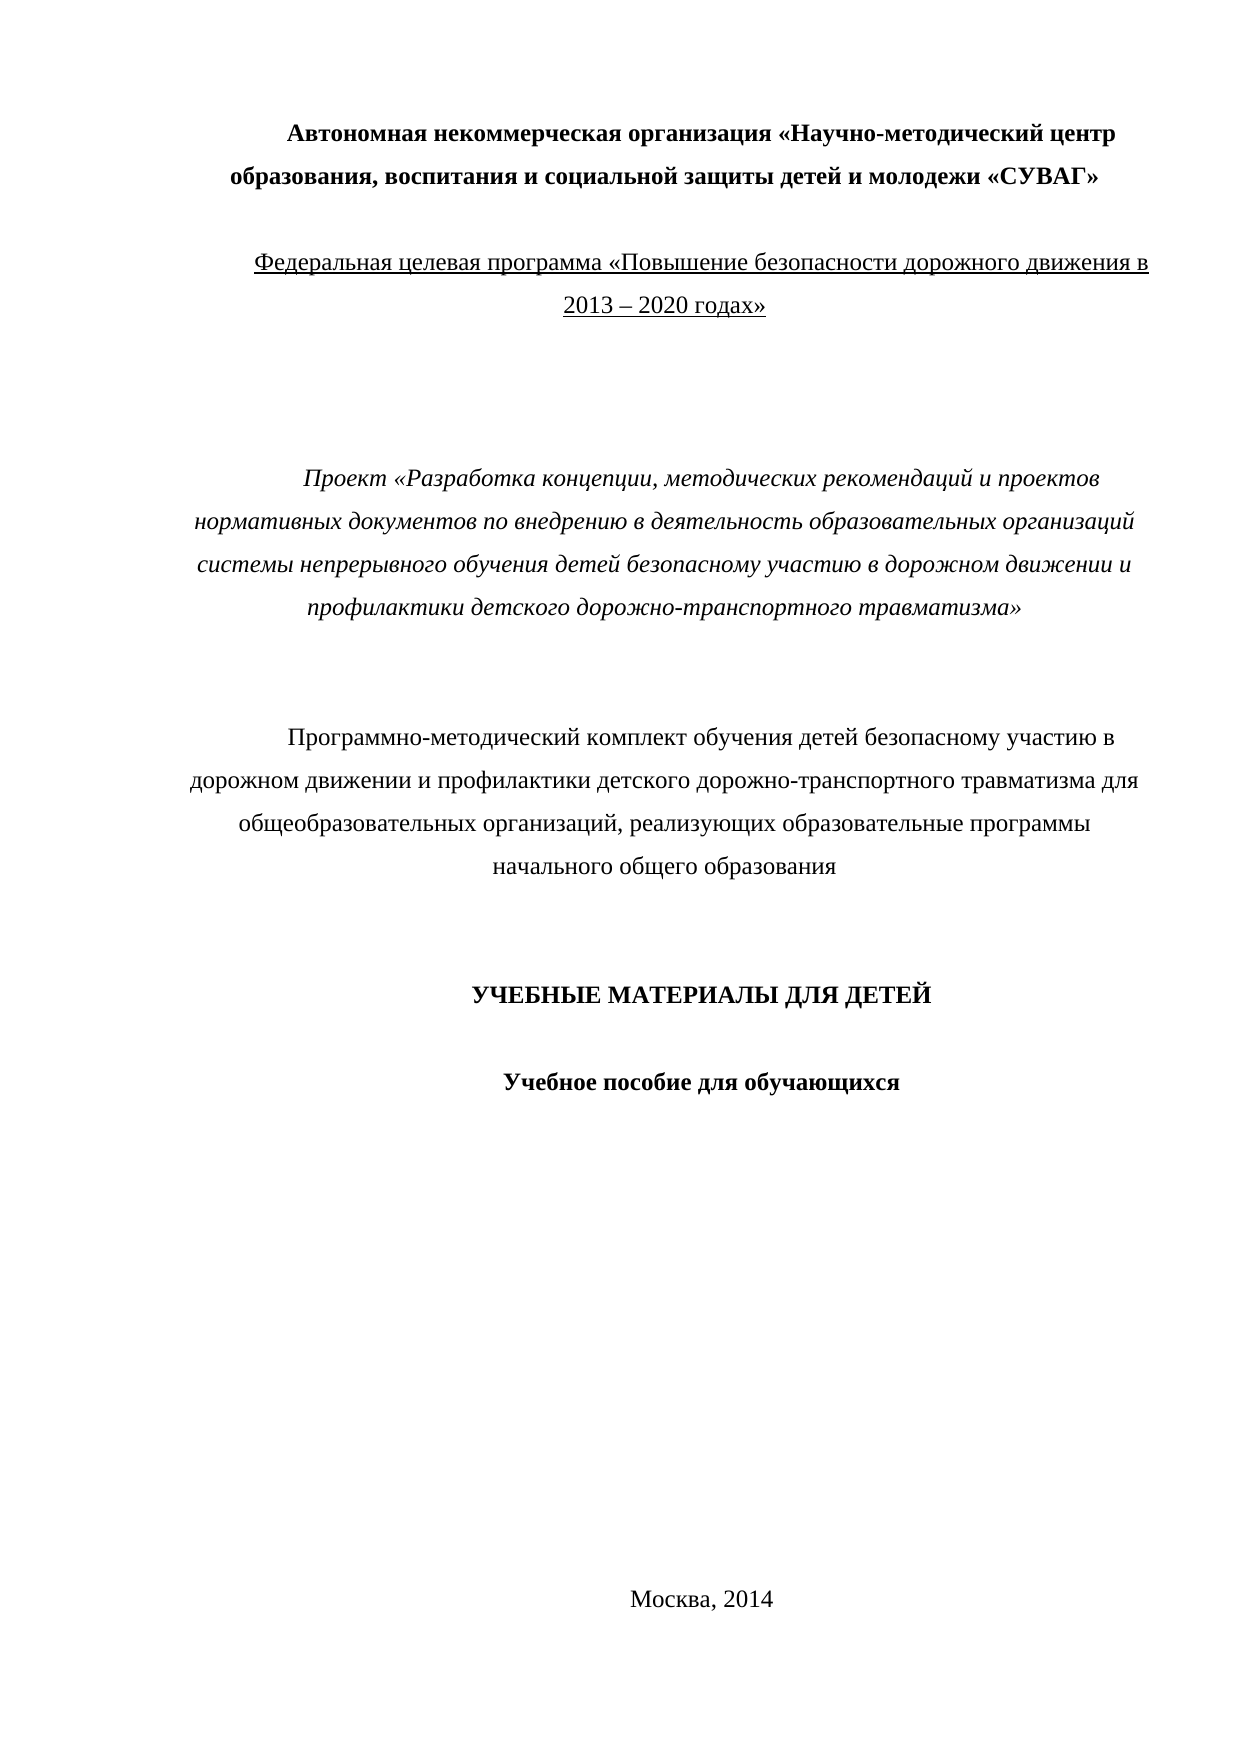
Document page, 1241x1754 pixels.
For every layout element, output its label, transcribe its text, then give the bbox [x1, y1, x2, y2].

text Проект «Разработка концепции, методических рекомендаций и проектов нормативных документов по внедрению в деятельность образовательных организаций системы непрерывного обучения детей безопасному участию в дорожном движении и профилактики детского дорожно-транспортного травматизма» [177, 463, 1152, 621]
text Автономная некоммерческая организация «Научно-методический центр образования, воспитания и социальной защиты детей и молодежи «СУВАГ» [177, 118, 1152, 190]
text Федеральная целевая программа «Повышение безопасности дорожного движения в 2013 – 2020 годах» [177, 247, 1152, 319]
text Учебное пособие для обучающихся [177, 1067, 1152, 1096]
text Программно-методический комплект обучения детей безопасному участию в дорожном движении и профилактики детского дорожно-транспортного травматизма для общеобразовательных организаций, реализующих образовательные программы начального общего образования [177, 722, 1152, 880]
text УЧЕБНЫЕ МАТЕРИАЛЫ ДЛЯ ДЕТЕЙ [177, 981, 1152, 1009]
text Москва, 2014 [177, 1584, 1152, 1613]
